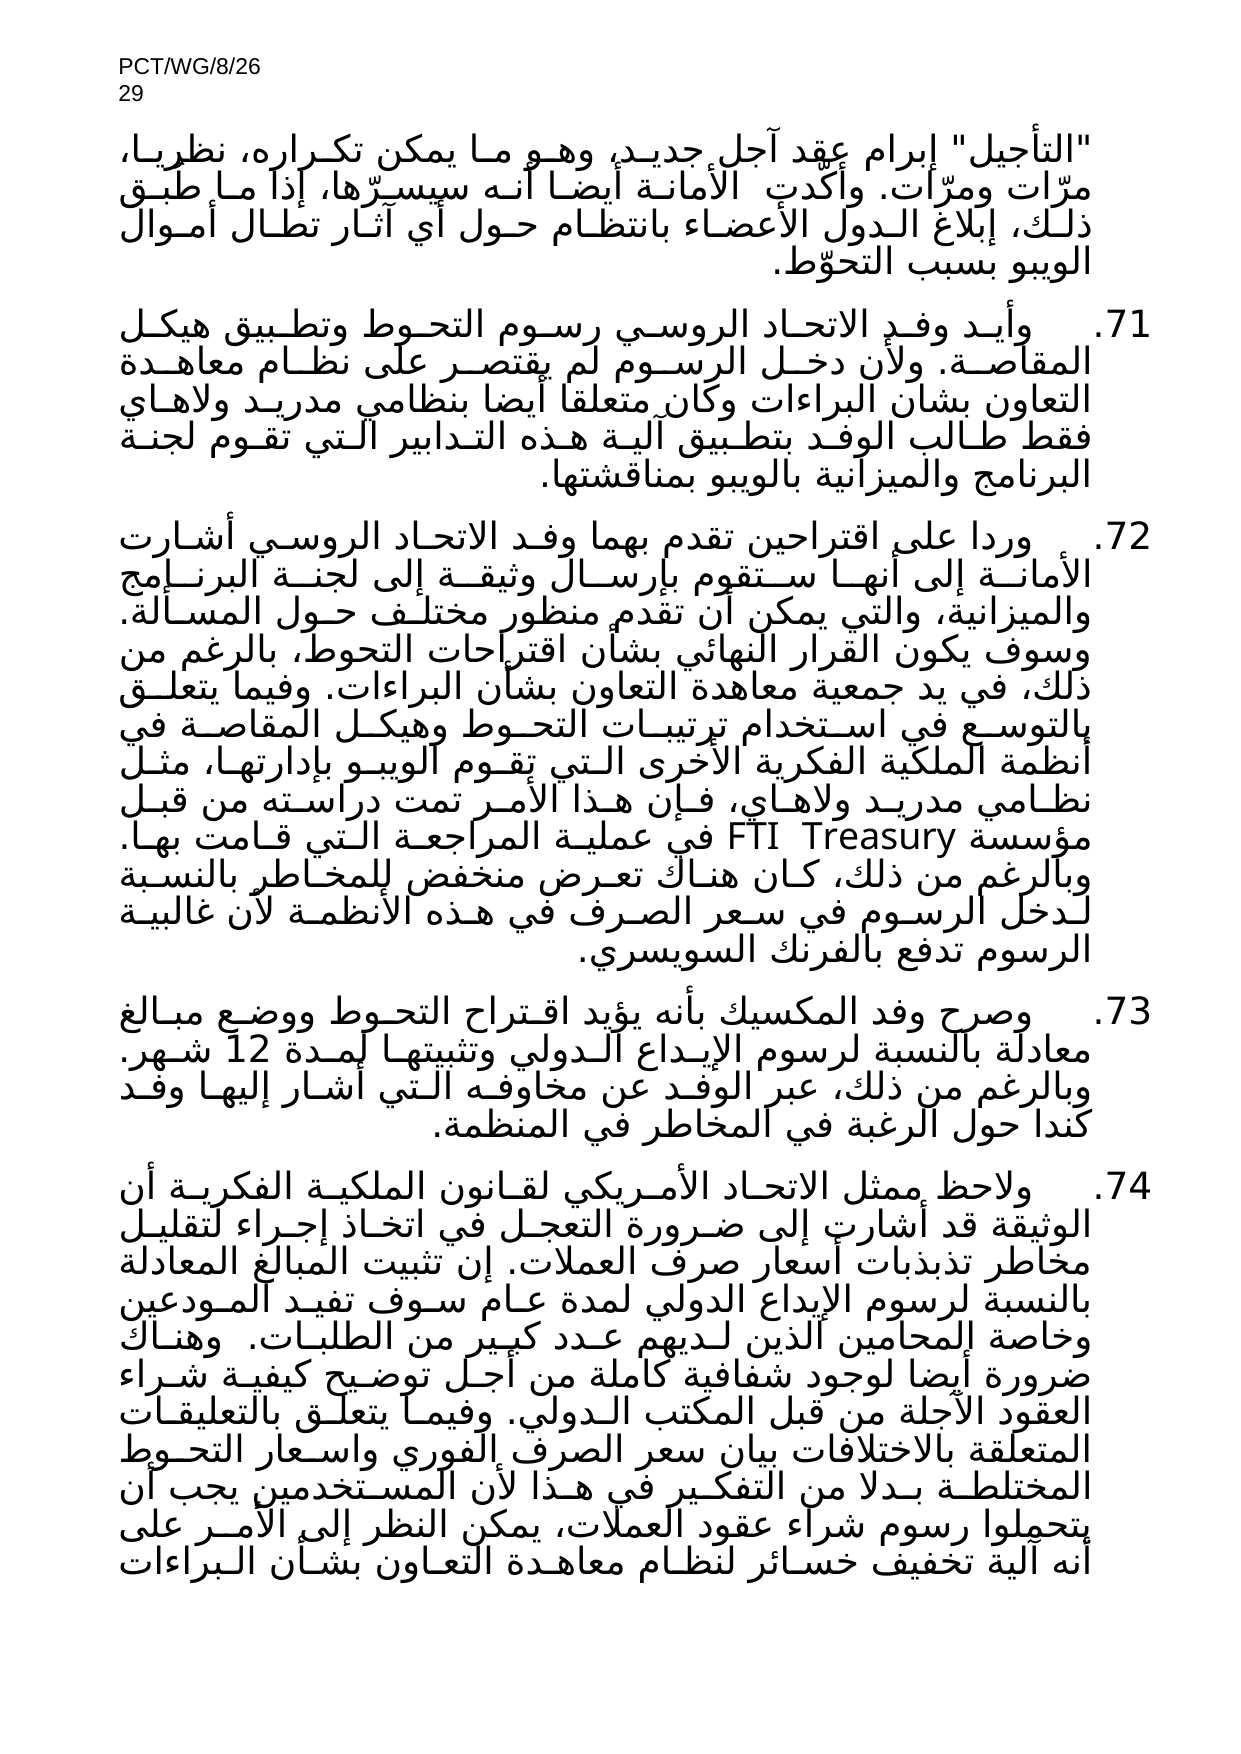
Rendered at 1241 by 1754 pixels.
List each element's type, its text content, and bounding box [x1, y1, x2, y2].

text وصرح وفد المكسيك بأنه يؤيد اقتراح التحوط ووضع مبالغ معادلة بالنسبة لرسوم الإيداع الدولي وتثبيتها لمدة 12 شهر. وبالرغم من ذلك، عبر الوفد عن مخاوفه التي أشار إليها وفد كندا حول الرغبة في المخاطر في المنظمة. [118, 995, 1092, 1145]
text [118, 1170, 1092, 1582]
text وردا على اقتراحين تقدم بهما وفد الاتحاد الروسي أشارت الأمانة إلى أنها ستقوم بإرسال وثيقة إلى لجنة البرنامج والميزانية، والتي يمكن أن تقدم منظور مختلف حول المسألة. وسوف يكون القرار النهائي بشأن اقتراحات التحوط، بالرغم من ذلك، في يد جمعية معاهدة التعاون بشأن البراءات. وفيما يتعلق بالتوسع في استخدام ترتيبات التحوط وهيكل المقاصة في أنظمة الملكية الفكرية الأخرى التي تقوم الويبو بإدارتها، مثل نظامي مدريد ولاهاي، فإن هذا الأمر تمت دراسته من قبل مؤسسة FTI Treasury في عملية المراجعة التي قامت بها. وبالرغم من ذلك، كان هناك تعرض منخفض للمخاطر بالنسبة لدخل الرسوم في سعر الصرف في هذه الأنظمة لأن غالبية الرسوم تدفع بالفرنك السويسري. [118, 520, 1092, 970]
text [118, 132, 1092, 282]
text وأيد وفد الاتحاد الروسي رسوم التحوط وتطبيق هيكل المقاصة. ولأن دخل الرسوم لم يقتصر على نظام معاهدة التعاون بشان البراءات وكان متعلقا أيضا بنظامي مدريد ولاهاي فقط طالب الوفد بتطبيق آلية هذه التدابير التي تقوم لجنة البرنامج والميزانية بالويبو بمناقشتها. [118, 307, 1092, 495]
